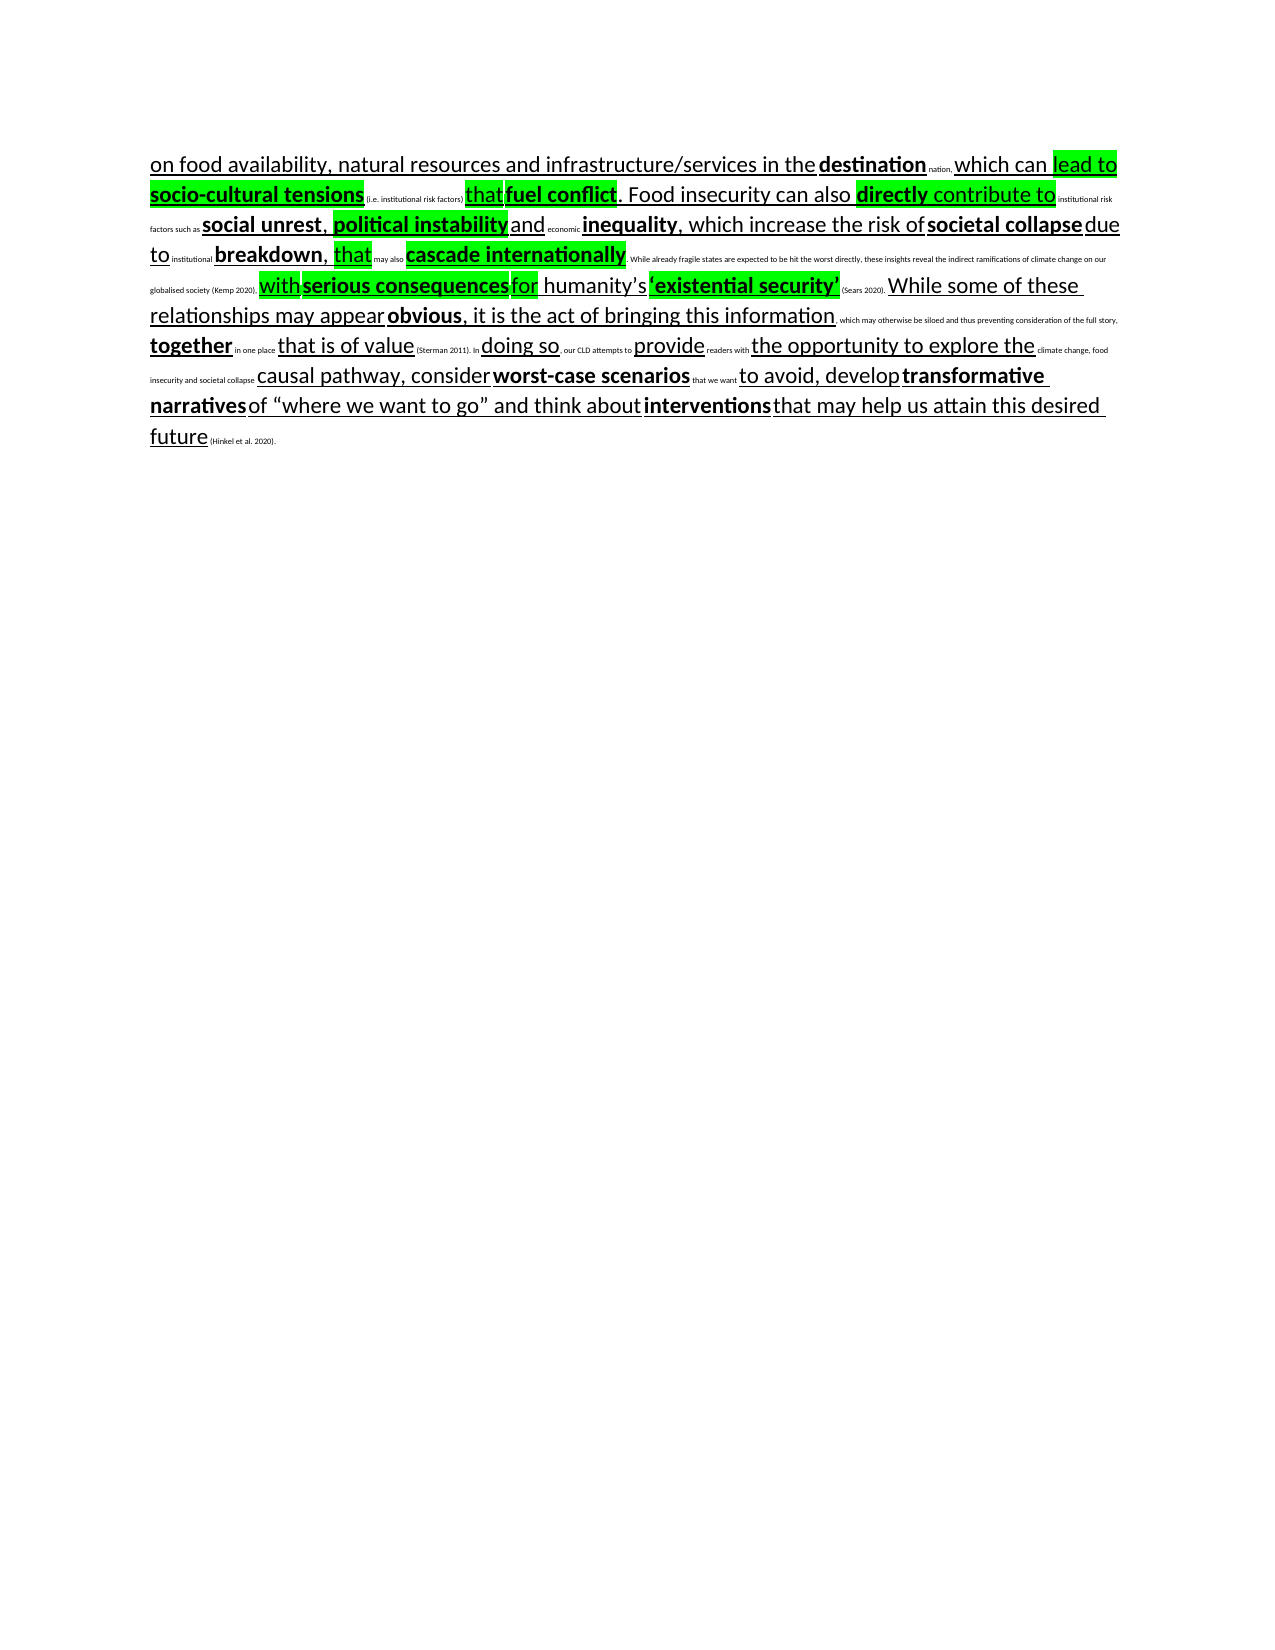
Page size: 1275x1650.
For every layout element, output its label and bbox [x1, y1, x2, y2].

text [150, 150, 1125, 450]
